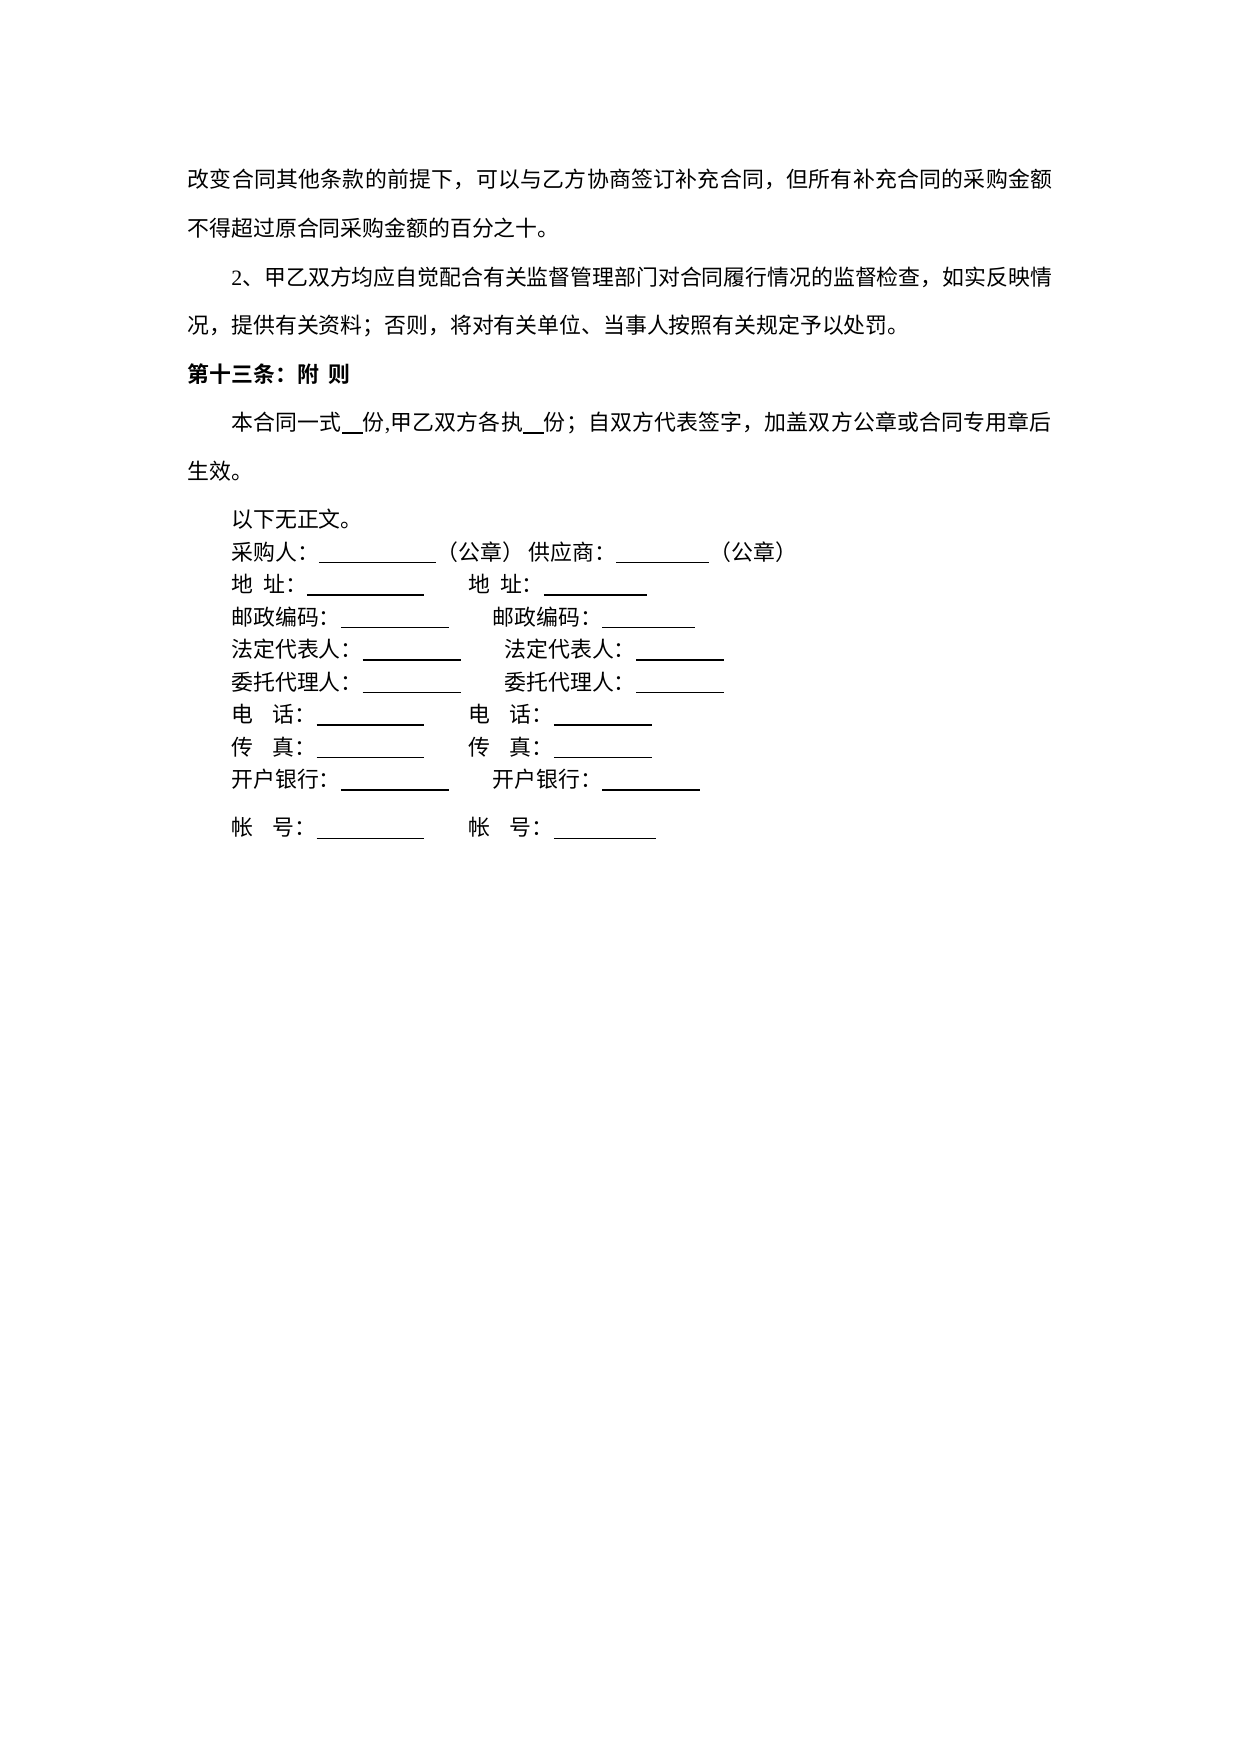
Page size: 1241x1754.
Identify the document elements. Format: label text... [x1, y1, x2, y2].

text 本合同一式 份,甲乙双方各执 份；自双方代表签字，加盖双方公章或合同专用章后生效。 [187, 404, 1053, 486]
text 以下无正文。 [187, 502, 1053, 534]
text 2、甲乙双方均应自觉配合有关监督管理部门对合同履行情况的监督检查，如实反映情况，提供有关资料；否则，将对有关单位、当事人按照有关规定予以处罚。 [187, 259, 1053, 340]
text 第十三条：附 则 [187, 356, 1053, 389]
text 传 真： 传 真： [231, 729, 1053, 762]
text 邮政编码： 邮政编码： [231, 599, 1053, 632]
text 法定代表人： 法定代表人： [231, 632, 1053, 664]
text 地 址： 地 址： [231, 567, 1053, 599]
text 开户银行： 开户银行： [231, 762, 1053, 794]
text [187, 162, 1053, 243]
text 采购人： （公章） 供应商： （公章） [231, 534, 1053, 567]
text 帐 号： 帐 号： [231, 794, 1053, 846]
text 委托代理人： 委托代理人： [231, 664, 1053, 697]
text 电 话： 电 话： [231, 697, 1053, 729]
